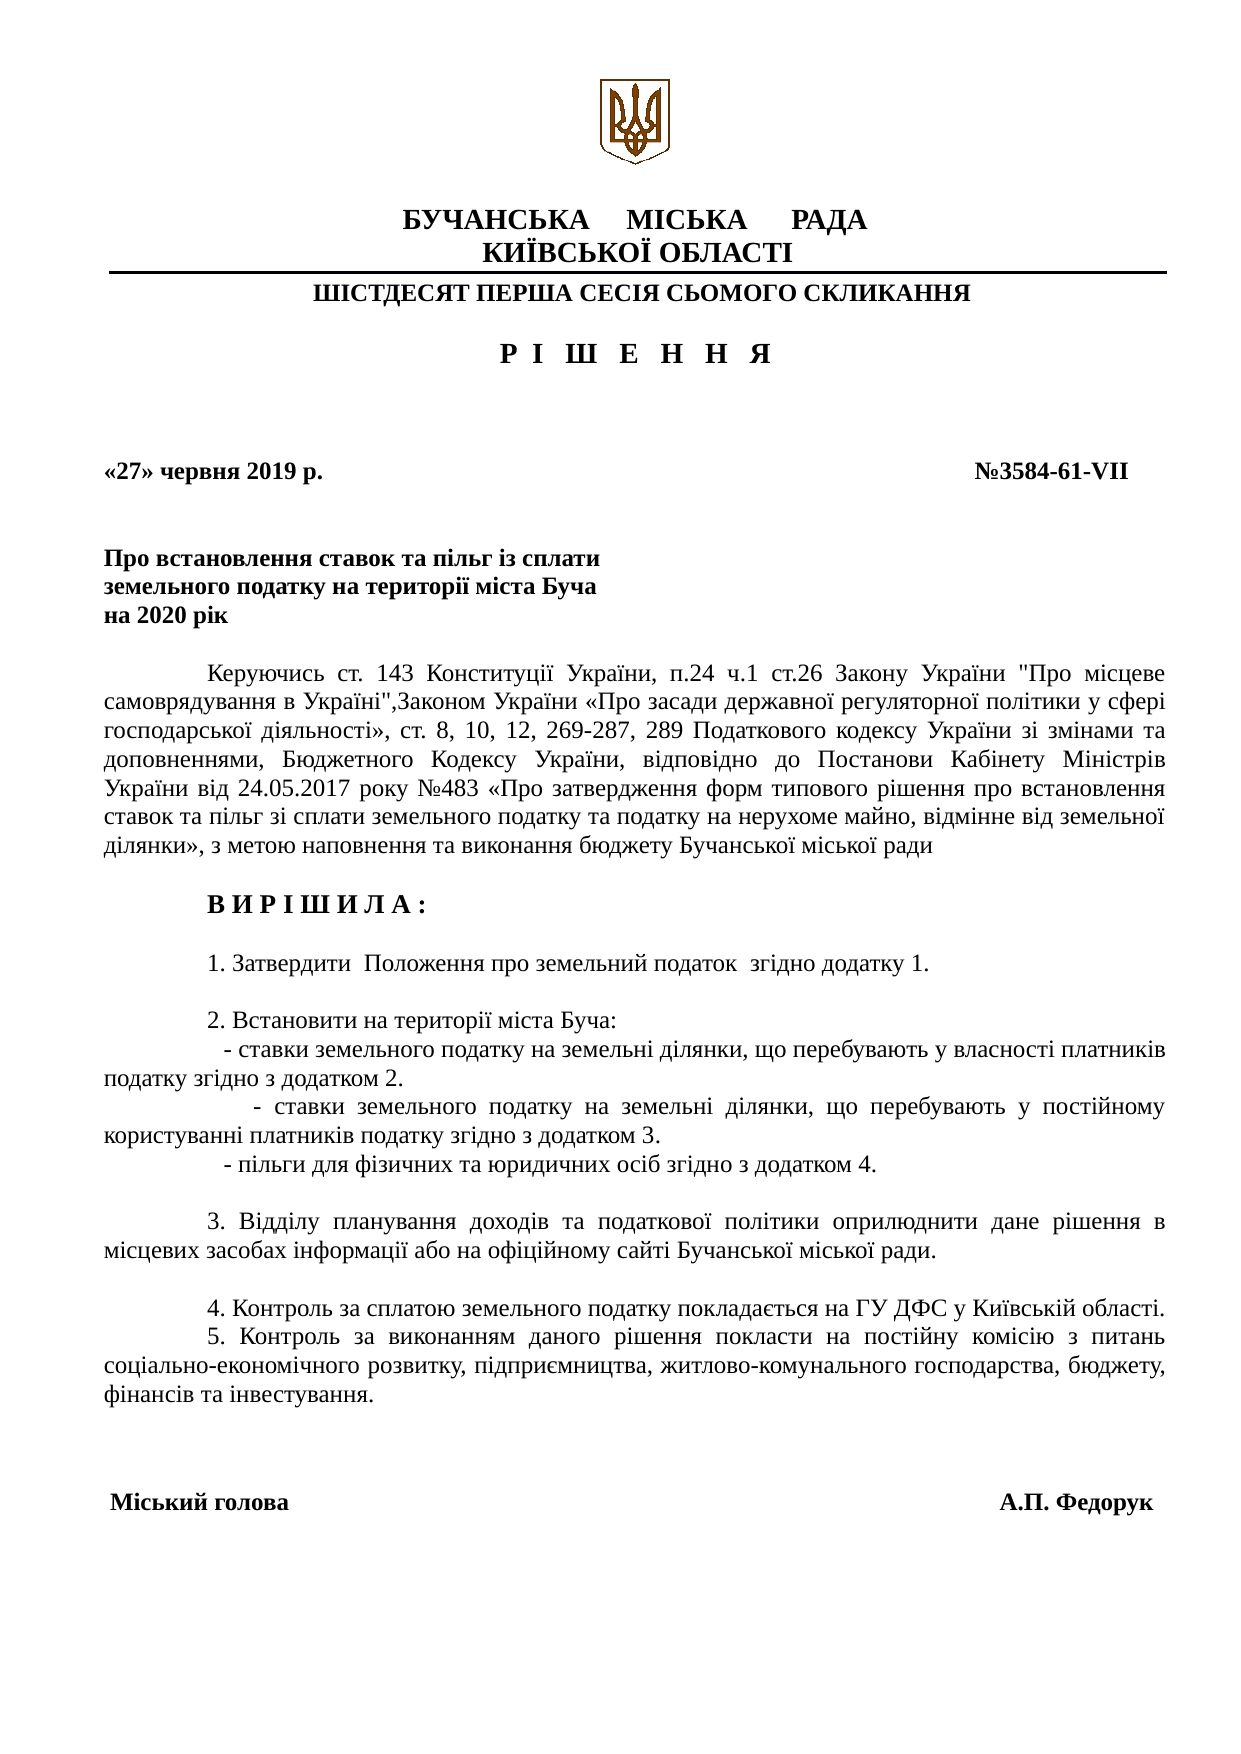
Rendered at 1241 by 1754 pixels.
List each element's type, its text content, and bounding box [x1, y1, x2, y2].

text на 2020 рік [103, 600, 1167, 629]
text В И Р І Ш И Л А : [103, 888, 1167, 919]
text БУЧАНСЬКА МІСЬКА РАДА [103, 202, 1167, 236]
text Міський голова А.П. Федорук [103, 1487, 1167, 1516]
text 3. Відділу планування доходів та податкової політики оприлюднити дане рішення в місцевих засобах інформації або на офіційному сайті Бучанської міської ради. [103, 1206, 1167, 1264]
text земельного податку на території міста Буча [103, 571, 1167, 600]
picture [593, 73, 678, 169]
text 2. Встановити на території міста Буча: [103, 1005, 1167, 1034]
text - ставки земельного податку на земельні ділянки, що перебувають у постійному користуванні платників податку згідно з додатком 3. [103, 1091, 1167, 1149]
text - ставки земельного податку на земельні ділянки, що перебувають у власності платників податку згідно з додатком 2. [103, 1034, 1167, 1091]
text - пільги для фізичних та юридичних осіб згідно з додатком 4. [103, 1149, 1167, 1178]
text 5. Контроль за виконанням даного рішення покласти на постійну комісію з питань соціально-економічного розвитку, підприємництва, житлово-комунального господарства, бюджету, фінансів та інвестування. [103, 1321, 1167, 1408]
text «27» червня 2019 р. №3584-61-VІІ [103, 456, 1167, 485]
text Про встановлення ставок та пільг із сплати [103, 543, 1167, 571]
text 4. Контроль за сплатою земельного податку покладається на ГУ ДФС у Київській області. [103, 1293, 1167, 1321]
text КИЇВСЬКОЇ ОБЛАСТІ [109, 236, 1167, 271]
text Керуючись ст. 143 Конституції України, п.24 ч.1 ст.26 Закону України "Про місцеве самоврядування в Україні",Законом України «Про засади державної регуляторної політики у сфері господарської діяльності», ст. 8, 10, 12, 269-287, 289 Податкового кодексу України зі змінами та доповненнями, Бюджетного Кодексу України, відповідно до Постанови Кабінету Міністрів України від 24.05.2017 року №483 «Про затвердження форм типового рішення про встановлення ставок та пільг зі сплати земельного податку та податку на нерухоме майно, відмінне від земельної ділянки», з метою наповнення та виконання бюджету Бучанської міської ради [103, 658, 1167, 859]
text Р І Ш Е Н Н Я [103, 337, 1167, 370]
text ШІСТДЕСЯТ ПЕРША СЕСІЯ СЬОМОГО СКЛИКАННЯ [103, 274, 1167, 308]
text 1. Затвердити Положення про земельний податок згідно додатку 1. [103, 948, 1167, 976]
